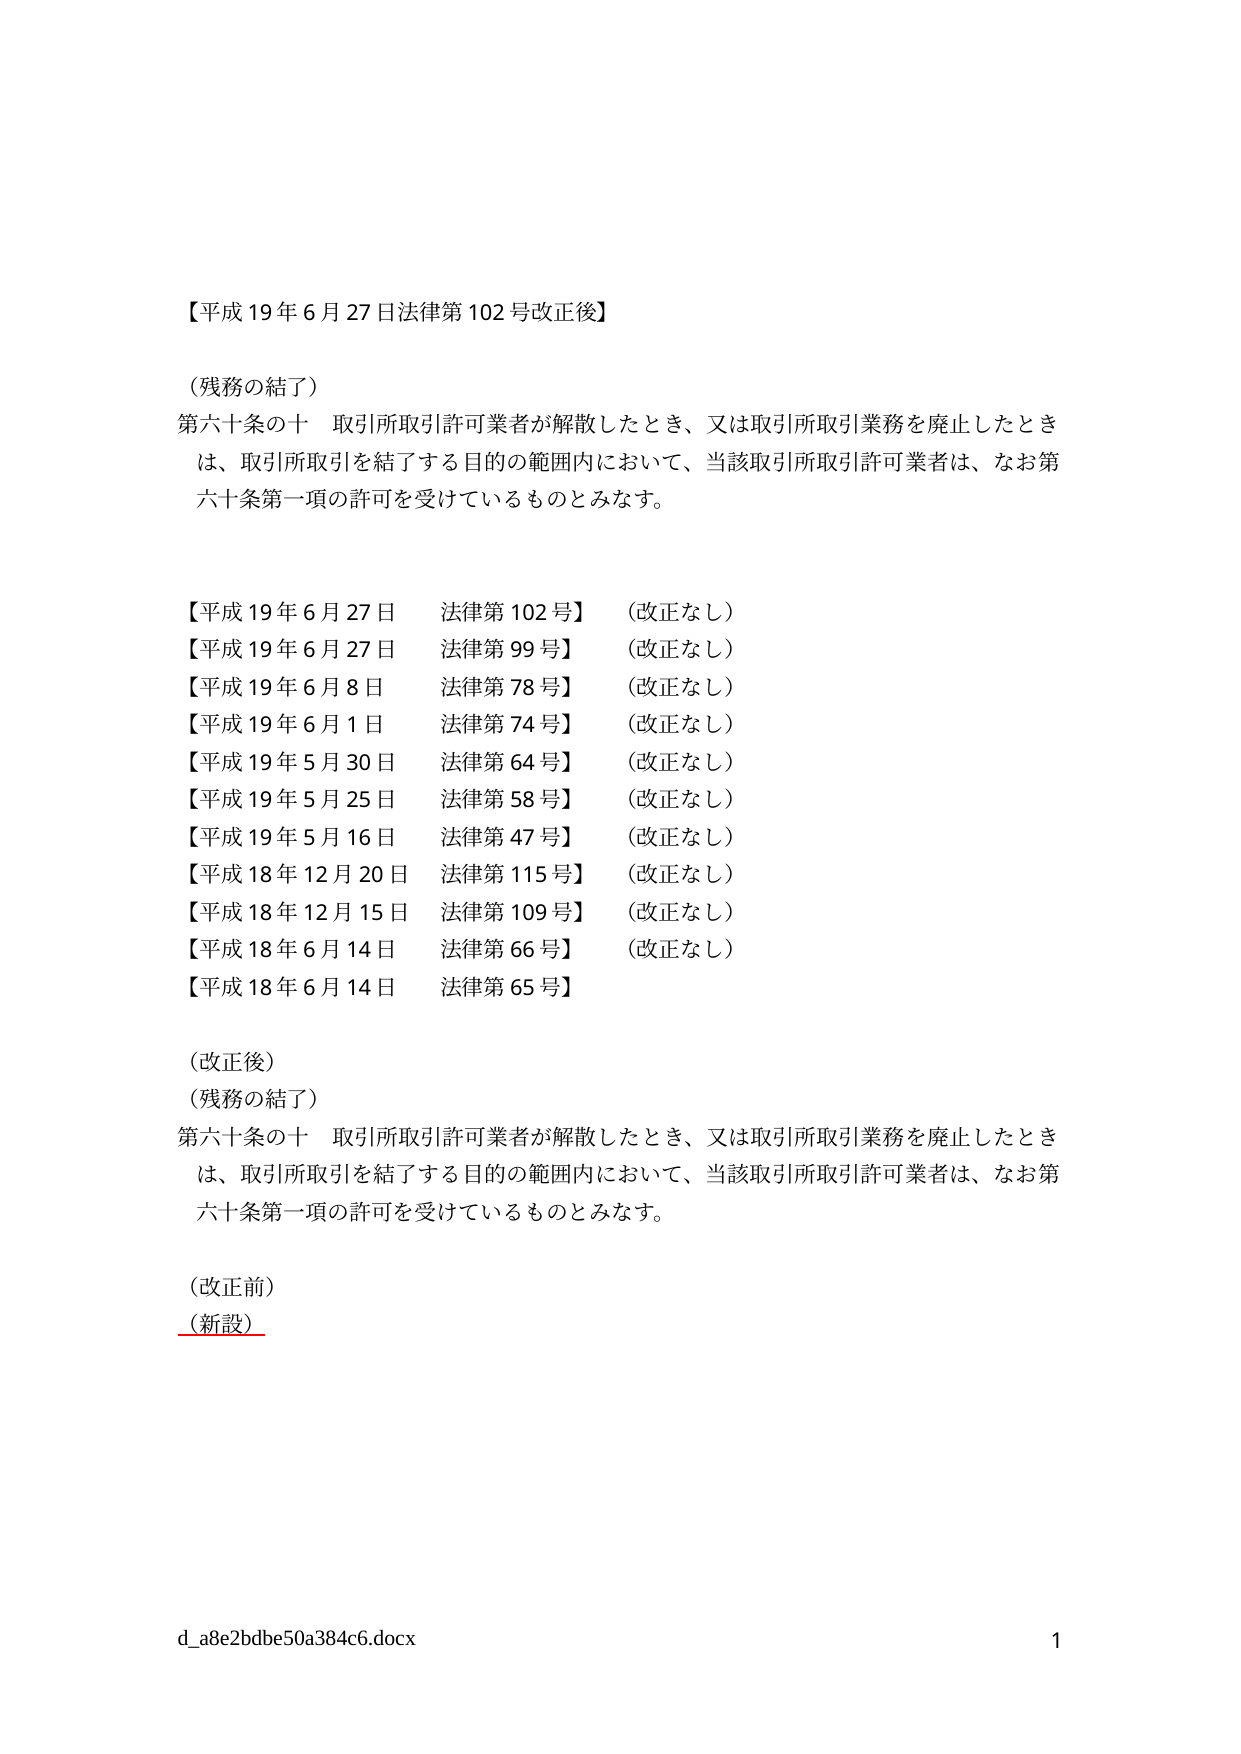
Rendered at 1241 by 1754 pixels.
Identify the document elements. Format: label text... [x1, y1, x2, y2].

text 【平成18年6月14日 法律第65号】 [177, 967, 1063, 1004]
text （新設） [177, 1304, 1063, 1342]
text 【平成19年5月30日 法律第64号】 （改正なし） [177, 742, 1063, 779]
text 【平成19年6月1日 法律第74号】 （改正なし） [177, 704, 1063, 742]
text （残務の結了） [177, 1079, 1063, 1117]
text 【平成18年12月20日 法律第115号】 （改正なし） [177, 854, 1063, 892]
text （改正後） [177, 1042, 1063, 1079]
text 【平成19年6月27日 法律第99号】 （改正なし） [177, 629, 1063, 667]
text （残務の結了） [177, 367, 1063, 404]
text 【平成19年5月16日 法律第47号】 （改正なし） [177, 817, 1063, 854]
text 【平成19年6月8日 法律第78号】 （改正なし） [177, 667, 1063, 704]
text 【平成18年6月14日 法律第66号】 （改正なし） [177, 929, 1063, 967]
text 【平成19年5月25日 法律第58号】 （改正なし） [177, 779, 1063, 817]
text 第六十条の十 取引所取引許可業者が解散したとき、又は取引所取引業務を廃止したときは、取引所取引を結了する目的の範囲内において、当該取引所取引許可業者は、なお第六十条第一項の許可を受けているものとみなす。 [177, 1117, 1063, 1229]
text 第六十条の十 取引所取引許可業者が解散したとき、又は取引所取引業務を廃止したときは、取引所取引を結了する目的の範囲内において、当該取引所取引許可業者は、なお第六十条第一項の許可を受けているものとみなす。 [177, 404, 1063, 517]
text 【平成18年12月15日 法律第109号】 （改正なし） [177, 892, 1063, 929]
text 【平成19年6月27日 法律第102号】 （改正なし） [177, 592, 1063, 629]
text 【平成19年6月27日法律第102号改正後】 [177, 292, 1063, 329]
text （改正前） [177, 1267, 1063, 1304]
